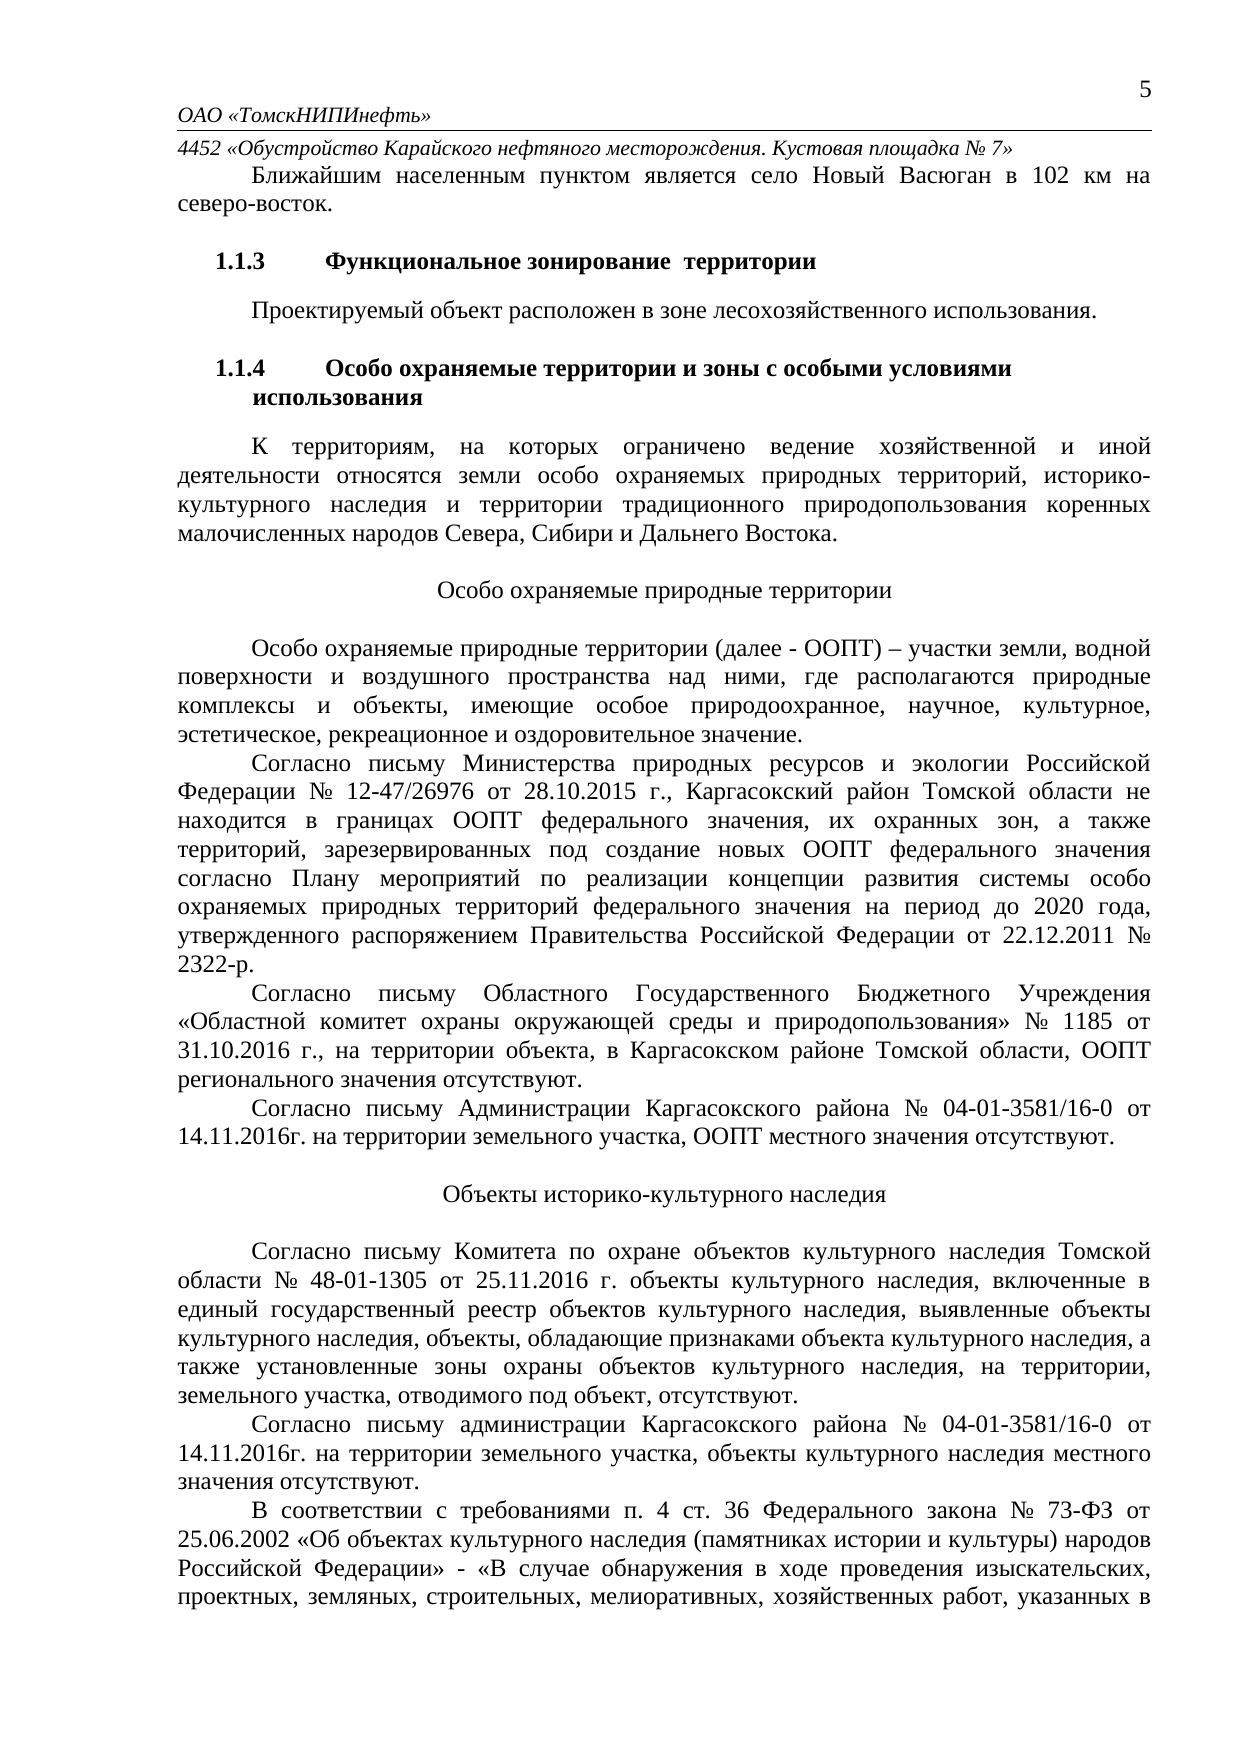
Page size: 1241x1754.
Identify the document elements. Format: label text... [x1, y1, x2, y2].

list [177, 1495, 1152, 1610]
text Согласно письму Администрации Каргасокского района № 04-01-3581/16-0 от 14.11.2016г. на территории земельного участка, ООПТ местного значения отсутствуют. [177, 1093, 1152, 1150]
list Согласно письму Комитета по охране объектов культурного наследия Томской области № 48-01-1305 от 25.11.2016 г. объекты культурного наследия, включенные в единый государственный реестр объектов культурного наследия, выявленные объекты культурного наследия, объекты, обладающие признаками объекта культурного наследия, а также установленные зоны охраны объектов культурного наследия, на территории, земельного участка, отводимого под объект, отсутствуют. [177, 1236, 1152, 1409]
subtitle Особо охраняемые территории и зоны с особыми условиями использования [215, 353, 1152, 411]
list Согласно письму Министерства природных ресурсов и экологии Российской Федерации № 12-47/26976 от 28.10.2015 г., Каргасокский район Томской области не находится в границах ООПТ федерального значения, их охранных зон, а также территорий, зарезервированных под создание новых ООПТ федерального значения согласно Плану мероприятий по реализации концепции развития системы особо охраняемых природных территорий федерального значения на период до 2020 года, утвержденного распоряжением Правительства Российской Федерации от 22.12.2011 № 2322-р. [177, 748, 1152, 978]
list Согласно письму Областного Государственного Бюджетного Учреждения «Областной комитет охраны окружающей среды и природопользования» № 1185 от 31.10.2016 г., на территории объекта, в Каргасокском районе Томской области, ООПТ регионального значения отсутствуют. [177, 978, 1152, 1093]
text Особо охраняемые природные территории [177, 575, 1152, 604]
list Особо охраняемые природные территории (далее - ООПТ) – участки земли, водной поверхности и воздушного пространства над ними, где располагаются природные комплексы и объекты, имеющие особое природоохранное, научное, культурное, эстетическое, рекреационное и оздоровительное значение. [177, 633, 1152, 748]
text Объекты историко-культурного наследия [177, 1179, 1152, 1208]
list Ближайшим населенным пунктом является село Новый Васюган в 102 км на северо-восток. [177, 160, 1152, 217]
text Проектируемый объект расположен в зоне лесохозяйственного использования. [177, 296, 1152, 324]
text К территориям, на которых ограничено ведение хозяйственной и иной деятельности относятся земли особо охраняемых природных территорий, историко-культурного наследия и территории традиционного природопользования коренных малочисленных народов Севера, Сибири и Дальнего Востока. [177, 431, 1152, 546]
subtitle Функциональное зонирование территории [215, 246, 1152, 275]
list Согласно письму администрации Каргасокского района № 04-01-3581/16-0 от 14.11.2016г. на территории земельного участка, объекты культурного наследия местного значения отсутствуют. [177, 1409, 1152, 1495]
